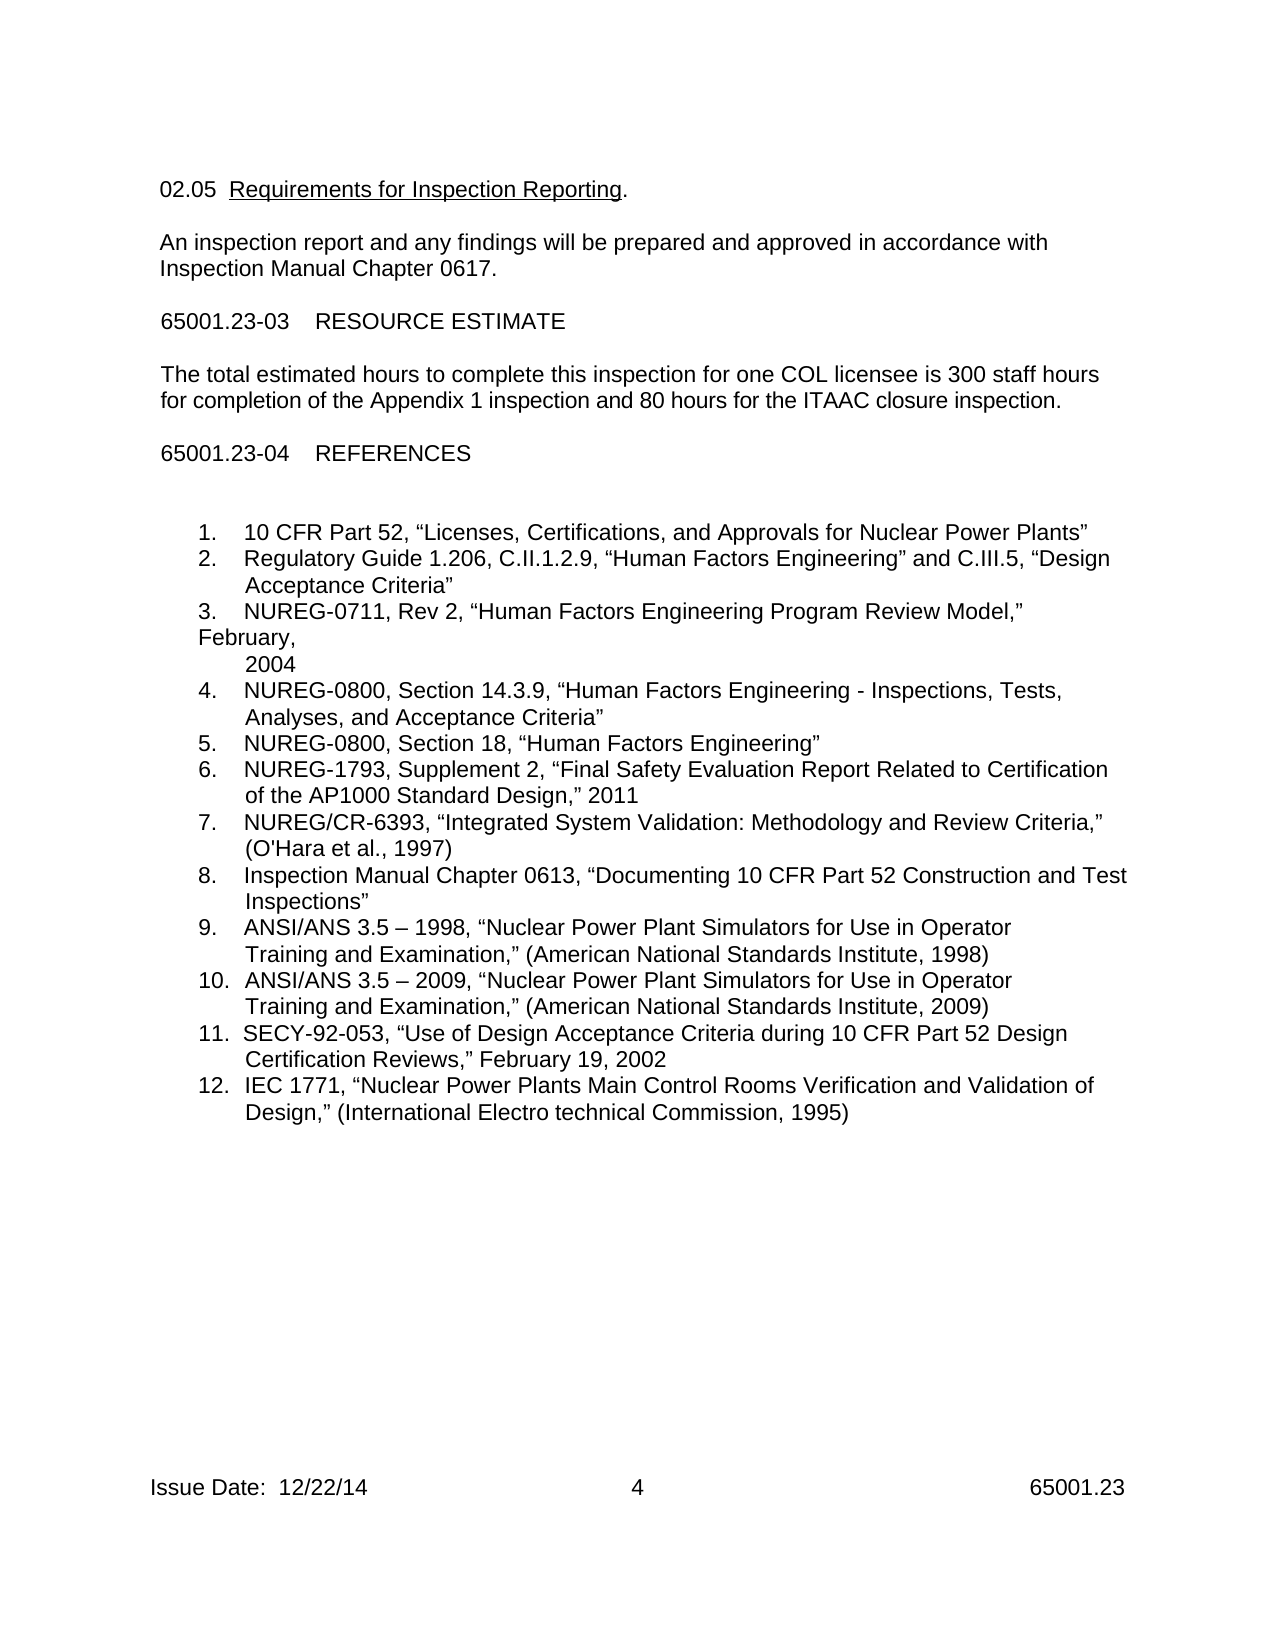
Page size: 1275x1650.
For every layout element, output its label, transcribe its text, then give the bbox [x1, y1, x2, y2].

text 7. NUREG/CR-6393, “Integrated System Validation: Methodology and Review Criteria,” [198, 809, 1127, 835]
text Inspections” [245, 888, 1127, 914]
text 11. SECY-92-053, “Use of Design Acceptance Criteria during 10 CFR Part 52 Design Certification Reviews,” February 19, 2002 [198, 1020, 1076, 1072]
text 02.05 Requirements for Inspection Reporting. [159, 176, 1068, 203]
text 10. ANSI/ANS 3.5 – 2009, “Nuclear Power Plant Simulators for Use in Operator Training and Examination,” (American National Standards Institute, 2009) [198, 967, 1076, 1020]
text 6. NUREG-1793, Supplement 2, “Final Safety Evaluation Report Related to Certification of the AP1000 Standard Design,” 2011 [198, 756, 1109, 809]
text 5. NUREG-0800, Section 18, “Human Factors Engineering” [198, 730, 1127, 756]
text 65001.23-04 REFERENCES [160, 440, 1127, 466]
text 3. NUREG-0711, Rev 2, “Human Factors Engineering Program Review Model,” February, [198, 598, 1127, 651]
text An inspection report and any findings will be prepared and approved in accordance with Inspection Manual Chapter 0617. [159, 229, 1068, 282]
text 2004 [245, 651, 1127, 677]
text Acceptance Criteria” [245, 572, 1127, 598]
text 9. ANSI/ANS 3.5 – 1998, “Nuclear Power Plant Simulators for Use in Operator Training and Examination,” (American National Standards Institute, 1998) [198, 914, 1076, 967]
text 12. IEC 1771, “Nuclear Power Plants Main Control Rooms Verification and Validation of [198, 1072, 1127, 1099]
text 8. Inspection Manual Chapter 0613, “Documenting 10 CFR Part 52 Construction and Test [198, 862, 1127, 888]
text 4. NUREG-0800, Section 14.3.9, “Human Factors Engineering - Inspections, Tests, Analyses, and Acceptance Criteria” [198, 677, 1114, 730]
text 65001.23-03 RESOURCE ESTIMATE [160, 308, 1127, 334]
text 1. 10 CFR Part 52, “Licenses, Certifications, and Approvals for Nuclear Power Plants” [198, 519, 1127, 545]
text Design,” (International Electro technical Commission, 1995) [245, 1099, 1127, 1125]
text (O'Hara et al., 1997) [245, 835, 1127, 862]
text The total estimated hours to complete this inspection for one COL licensee is 300 staff hours for completion of the Appendix 1 inspection and 80 hours for the ITAAC closure inspection. [160, 361, 1127, 413]
text 2. Regulatory Guide 1.206, C.II.1.2.9, “Human Factors Engineering” and C.III.5, “Design [198, 545, 1127, 572]
